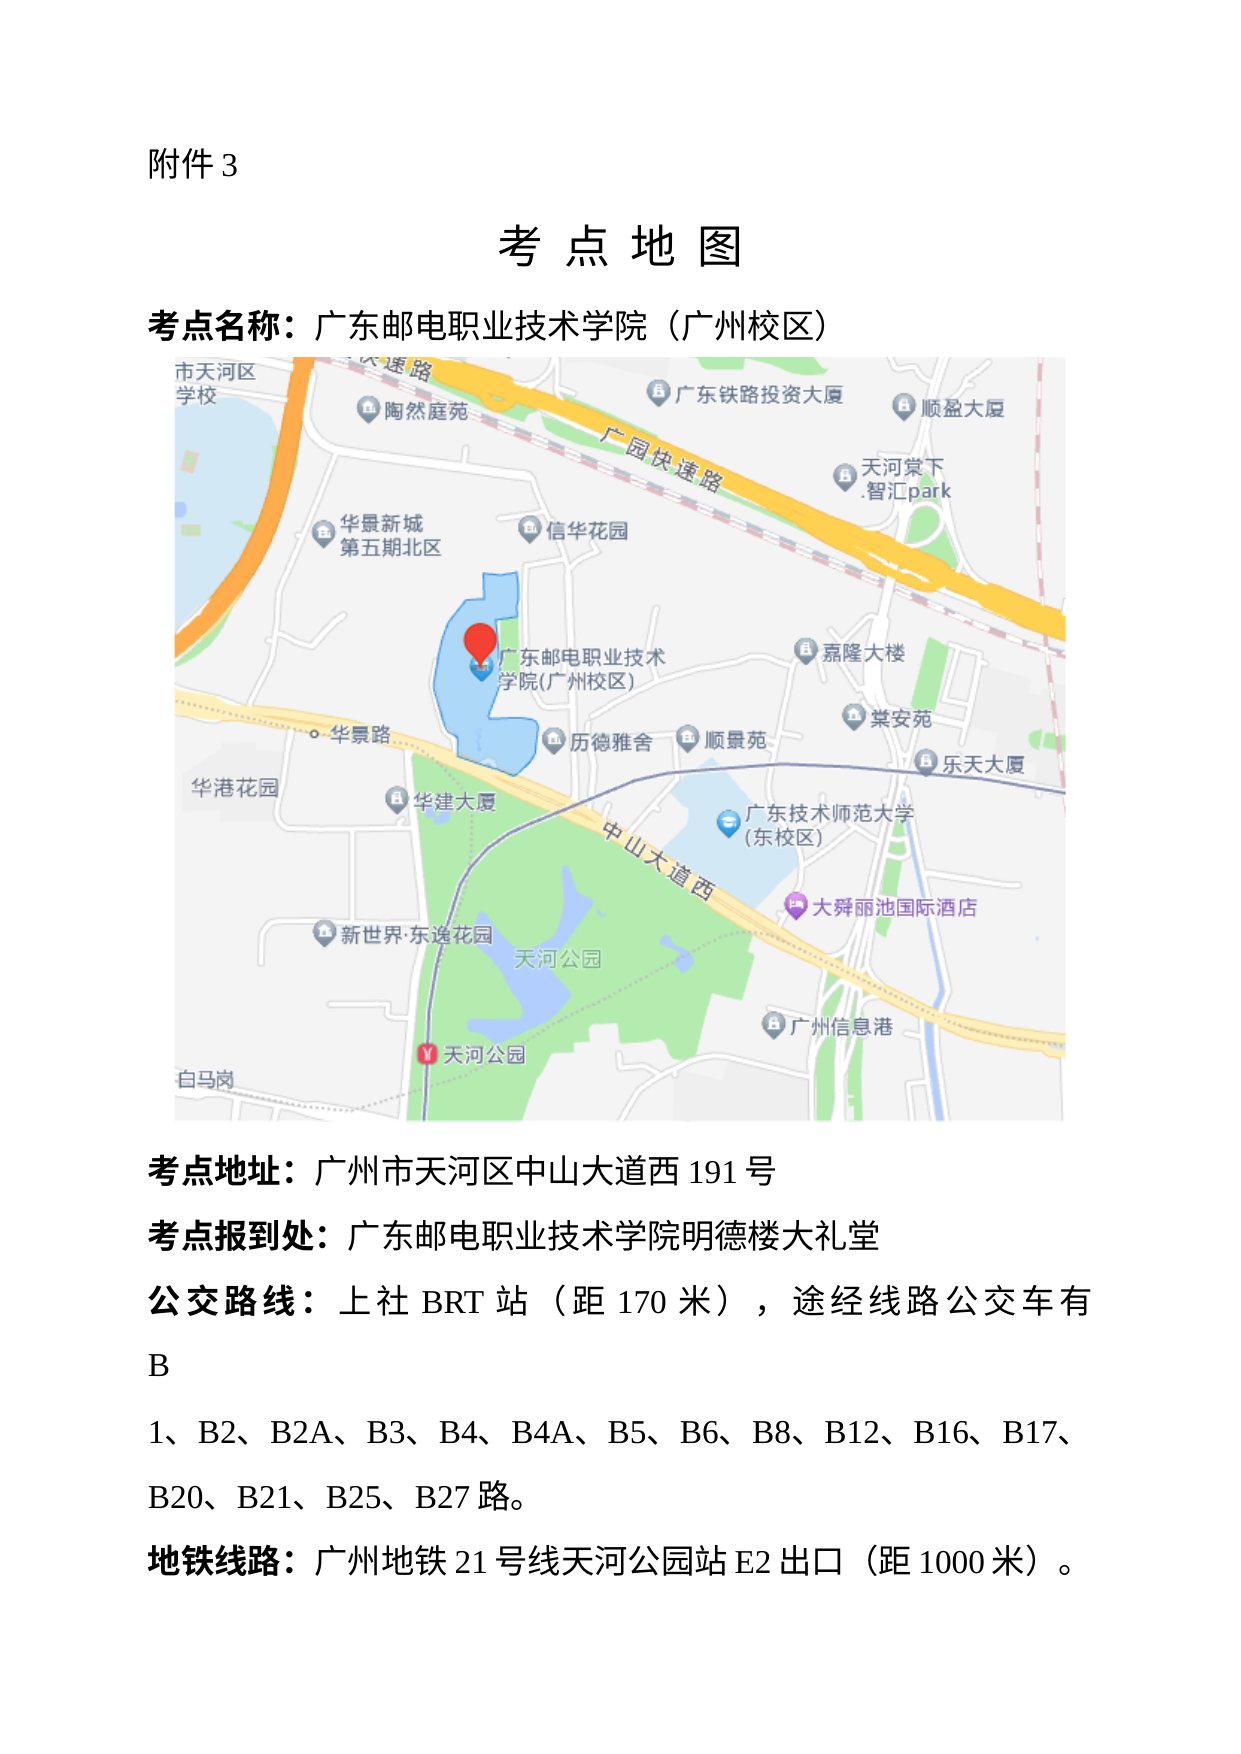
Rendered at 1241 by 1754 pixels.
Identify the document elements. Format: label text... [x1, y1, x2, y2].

text 附件3 [148, 129, 1092, 194]
text 地铁线路：广州地铁21号线天河公园站E2出口（距1000米）。 [148, 1527, 1092, 1592]
text 公交路线：上社BRT站（距170米），途经线路公交车有B1、B2、B2A、B3、B4、B4A、B5、B6、B8、B12、B16、B17、B20、B21、B25、B27路。 [148, 1267, 1092, 1527]
picture [174, 357, 1066, 1122]
text 考点名称：广东邮电职业技术学院（广州校区） [148, 292, 1092, 357]
text 考点地址：广州市天河区中山大道西191号 [148, 1137, 1092, 1202]
text 考点报到处：广东邮电职业技术学院明德楼大礼堂 [148, 1202, 1092, 1267]
text 考 点 地 图 [148, 194, 1092, 292]
